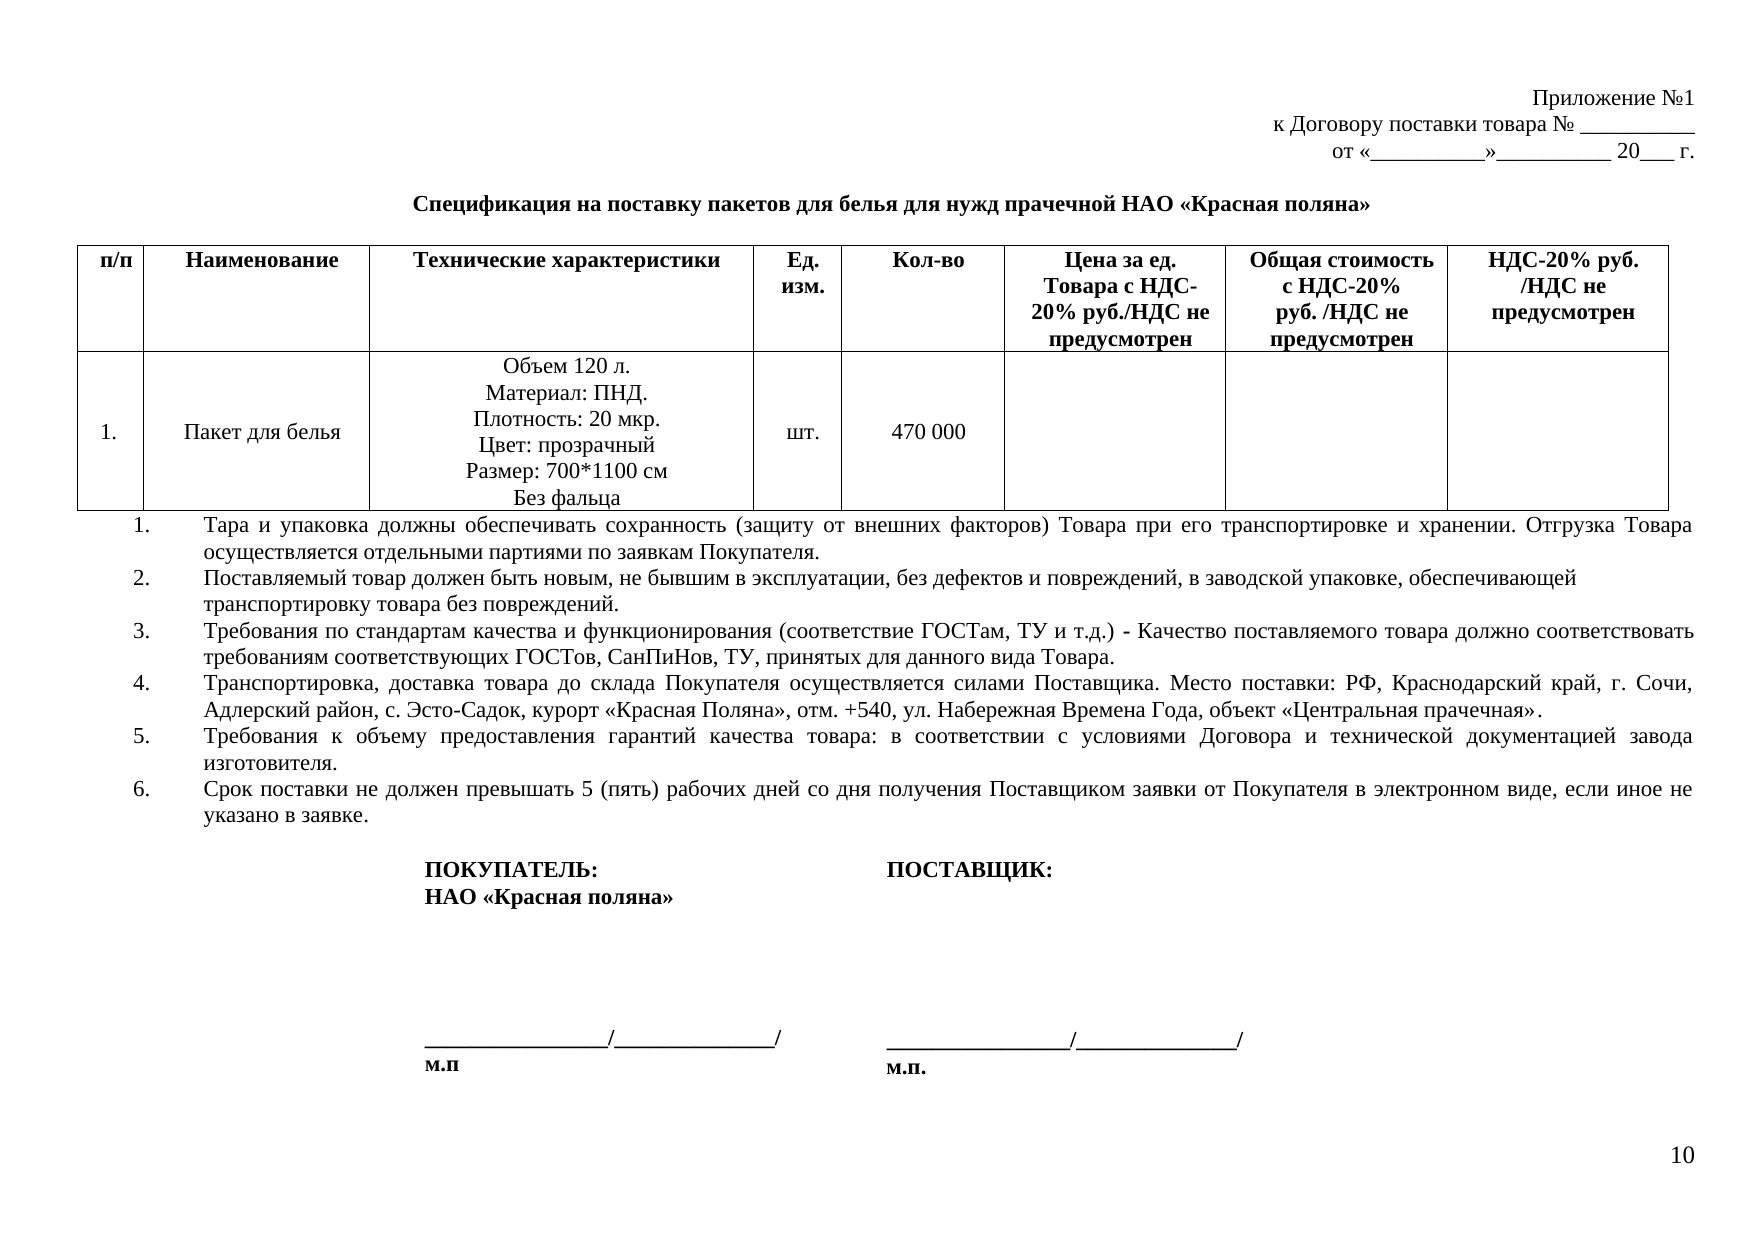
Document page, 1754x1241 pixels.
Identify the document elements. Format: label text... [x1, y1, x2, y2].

table_cell [1448, 352, 1668, 510]
list Срок поставки не должен превышать 5 (пять) рабочих дней со дня получения Поставщиком заявки от Покупателя в электронном виде, если иное не указано в заявке. [133, 775, 1695, 828]
list Требования к объему предоставления гарантий качества товара: в соответствии с условиями Договора и технической документацией завода изготовителя. [133, 722, 1695, 775]
table_header Цена за ед. Товара с НДС-20% руб./НДС не предусмотрен [1005, 246, 1225, 351]
list Требования по стандартам качества и функционирования (соответствие ГОСТам, ТУ и т.д.) - Качество поставляемого товара должно соответствовать требованиям соответствующих ГОСТов, СанПиНов, ТУ, принятых для данного вида Товара. [133, 617, 1695, 669]
table_header ПОКУПАТЕЛЬ: НАО «Красная поляна» ________________/______________/ м.п [413, 856, 875, 1112]
table_header НДС-20% руб. /НДС не предусмотрен [1448, 246, 1668, 351]
text Спецификация на поставку пакетов для белья для нужд прачечной НАО «Красная поляна» [89, 189, 1695, 216]
table_header Кол-во [842, 246, 1004, 351]
table_header Технические характеристики [370, 246, 753, 351]
table_header Ед. изм. [754, 246, 841, 351]
list Тара и упаковка должны обеспечивать сохранность (защиту от внешних факторов) Товара при его транспортировке и хранении. Отгрузка Товара осуществляется отдельными партиями по заявкам Покупателя. [133, 511, 1695, 564]
text Приложение №1 [89, 84, 1695, 111]
table_header п/п [78, 246, 143, 351]
table_header ПОСТАВЩИК: ________________/______________/ м.п. [875, 856, 1370, 1112]
text к Договору поставки товара № __________ [89, 111, 1695, 137]
table_cell [1226, 352, 1447, 510]
table_cell Пакет для белья [144, 352, 369, 510]
table_cell [1005, 352, 1225, 510]
table_cell Объем 120 л. Материал: ПНД. Плотность: 20 мкр. Цвет: прозрачный Размер: 700*1100 см Без фальца [370, 352, 753, 510]
table_cell шт. [754, 352, 841, 510]
text от «__________»__________ 20___ г. [89, 137, 1695, 163]
table_header Наименование [144, 246, 369, 351]
list Поставляемый товар должен быть новым, не бывшим в эксплуатации, без дефектов и повреждений, в заводской упаковке, обеспечивающей транспортировку товара без повреждений. [133, 564, 1695, 617]
list Транспортировка, доставка товара до склада Покупателя осуществляется силами Поставщика. Место поставки: РФ, Краснодарский край, г. Сочи, Адлерский район, с. Эсто-Садок, курорт «Красная Поляна», отм. +540, ул. Набережная Времена Года, объект «Центральная прачечная». [133, 669, 1695, 722]
table_header Общая стоимость с НДС-20% руб. /НДС не предусмотрен [1226, 246, 1447, 351]
table_cell 1. [78, 352, 143, 510]
table_cell 470 000 [842, 352, 1004, 510]
